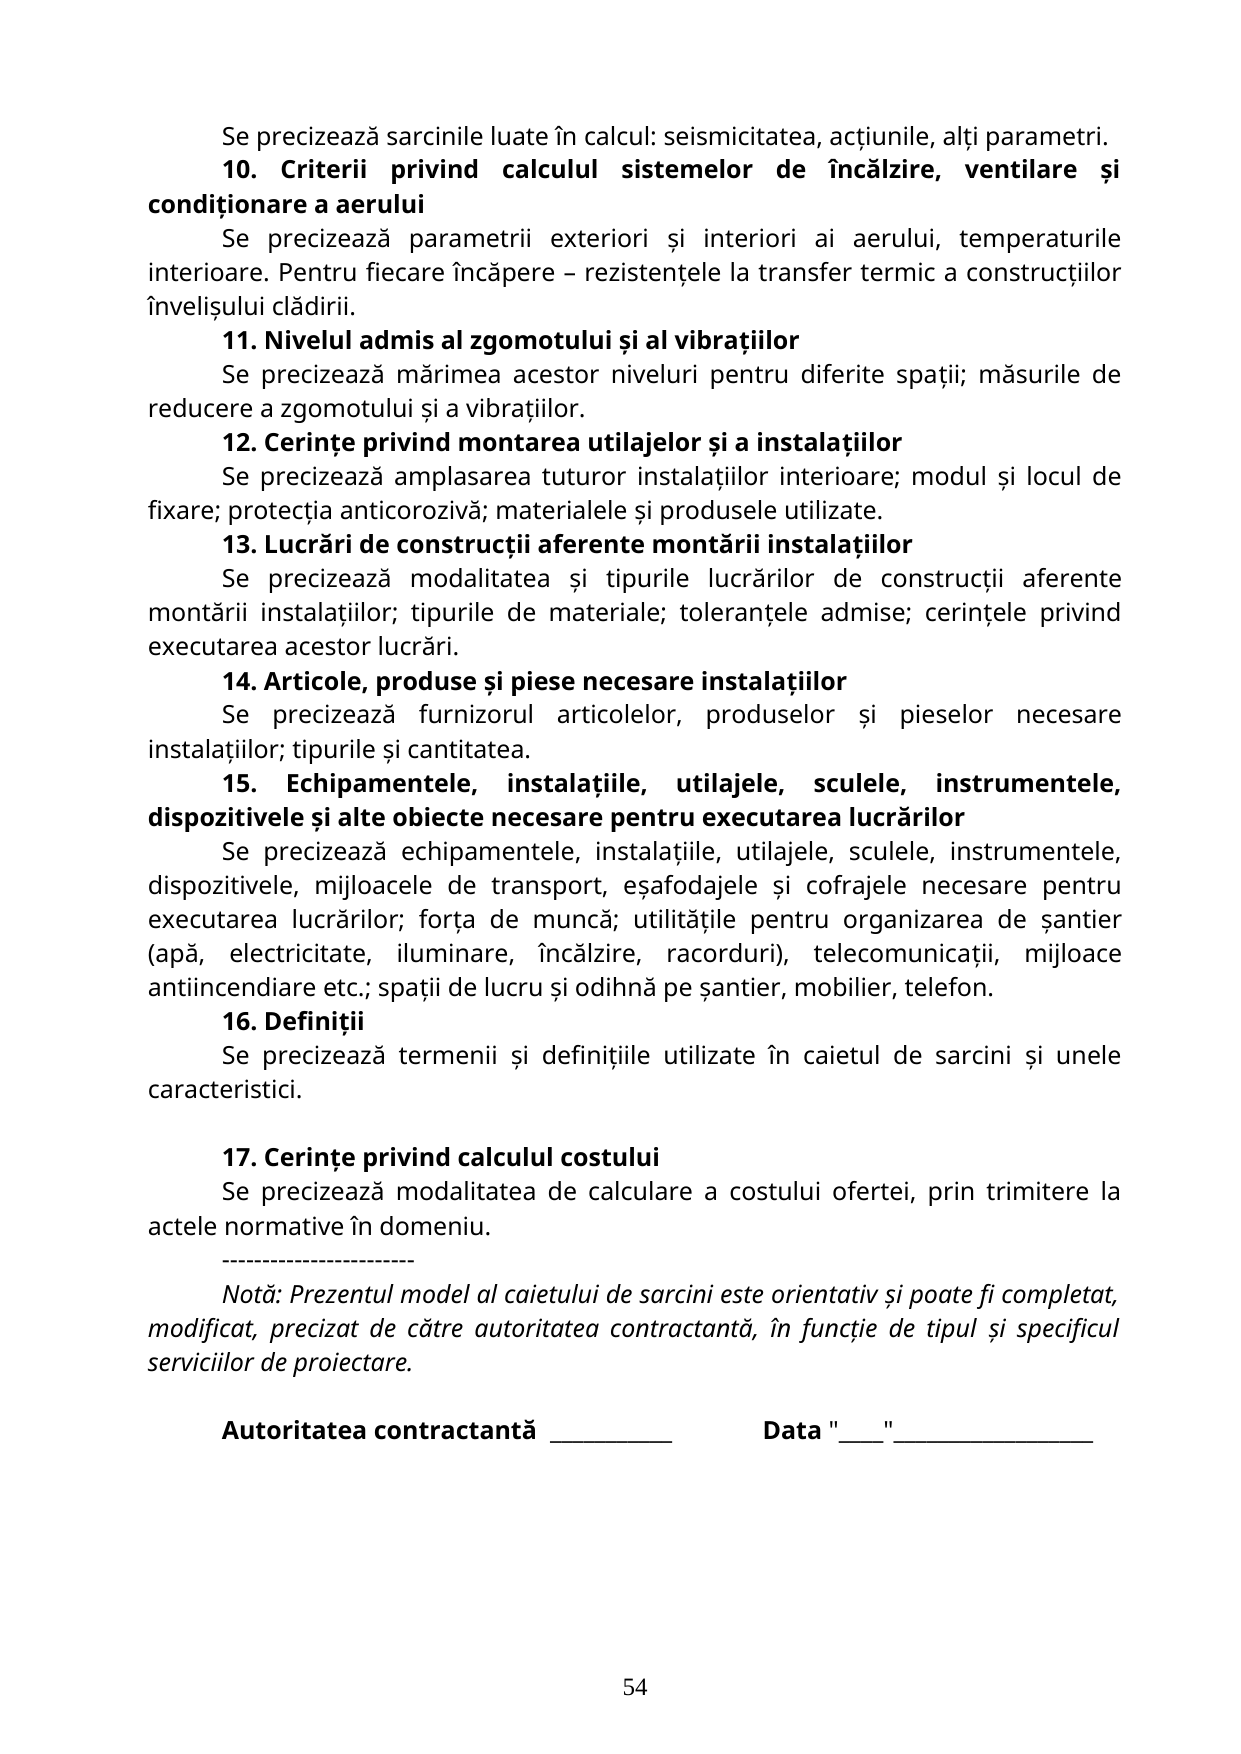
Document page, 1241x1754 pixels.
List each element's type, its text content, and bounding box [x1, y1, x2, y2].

text Notă: Prezentul model al caietului de sarcini este orientativ şi poate fi completat, modificat, precizat de către autoritatea contractantă, în funcţie de tipul şi specificul serviciilor de proiectare. [148, 1276, 1122, 1378]
text 14. Articole, produse şi piese necesare instalaţiilor [148, 663, 1122, 697]
text Se precizează sarcinile luate în calcul: seismicitatea, acţiunile, alţi parametri. [148, 118, 1122, 152]
text Se precizează modalitatea şi tipurile lucrărilor de construcţii aferente montării instalaţiilor; tipurile de materiale; toleranţele admise; cerinţele privind executarea acestor lucrări. [148, 561, 1122, 663]
text 15. Echipamentele, instalaţiile, utilajele, sculele, instrumentele, dispozitivele şi alte obiecte necesare pentru executarea lucrărilor [148, 765, 1122, 833]
text 11. Nivelul admis al zgomotului şi al vibraţiilor [148, 322, 1122, 357]
text 12. Cerinţe privind montarea utilajelor şi a instalaţiilor [148, 425, 1122, 459]
text 16. Definiţii [148, 1004, 1122, 1038]
text 17. Cerinţe privind calculul costului [148, 1140, 1122, 1174]
text Se precizează mărimea acestor niveluri pentru diferite spaţii; măsurile de reducere a zgomotului şi a vibraţiilor. [148, 357, 1122, 425]
text Autoritatea contractantă ___________ Data "____"__________________ [148, 1412, 1122, 1447]
text 10. Criterii privind calculul sistemelor de încălzire, ventilare şi condiţionare a aerului [148, 152, 1122, 220]
text Se precizează echipamentele, instalaţiile, utilajele, sculele, instrumentele, dispozitivele, mijloacele de transport, eşafodajele şi cofrajele necesare pentru executarea lucrărilor; forţa de muncă; utilităţile pentru organizarea de şantier (apă, electricitate, iluminare, încălzire, racorduri), telecomunicaţii, mijloace antiincendiare etc.; spaţii de lucru şi odihnă pe şantier, mobilier, telefon. [148, 833, 1122, 1004]
text ------------------------ [148, 1242, 1122, 1276]
text Se precizează termenii şi definiţiile utilizate în caietul de sarcini şi unele caracteristici. [148, 1038, 1122, 1106]
text Se precizează furnizorul articolelor, produselor şi pieselor necesare instalaţiilor; tipurile şi cantitatea. [148, 697, 1122, 765]
text 13. Lucrări de construcţii aferente montării instalaţiilor [148, 527, 1122, 561]
text Se precizează parametrii exteriori şi interiori ai aerului, temperaturile interioare. Pentru fiecare încăpere – rezistenţele la transfer termic a construcţiilor învelişului clădirii. [148, 220, 1122, 322]
text Se precizează modalitatea de calculare a costului ofertei, prin trimitere la actele normative în domeniu. [148, 1174, 1122, 1242]
text Se precizează amplasarea tuturor instalaţiilor interioare; modul şi locul de fixare; protecţia anticorozivă; materialele şi produsele utilizate. [148, 459, 1122, 527]
